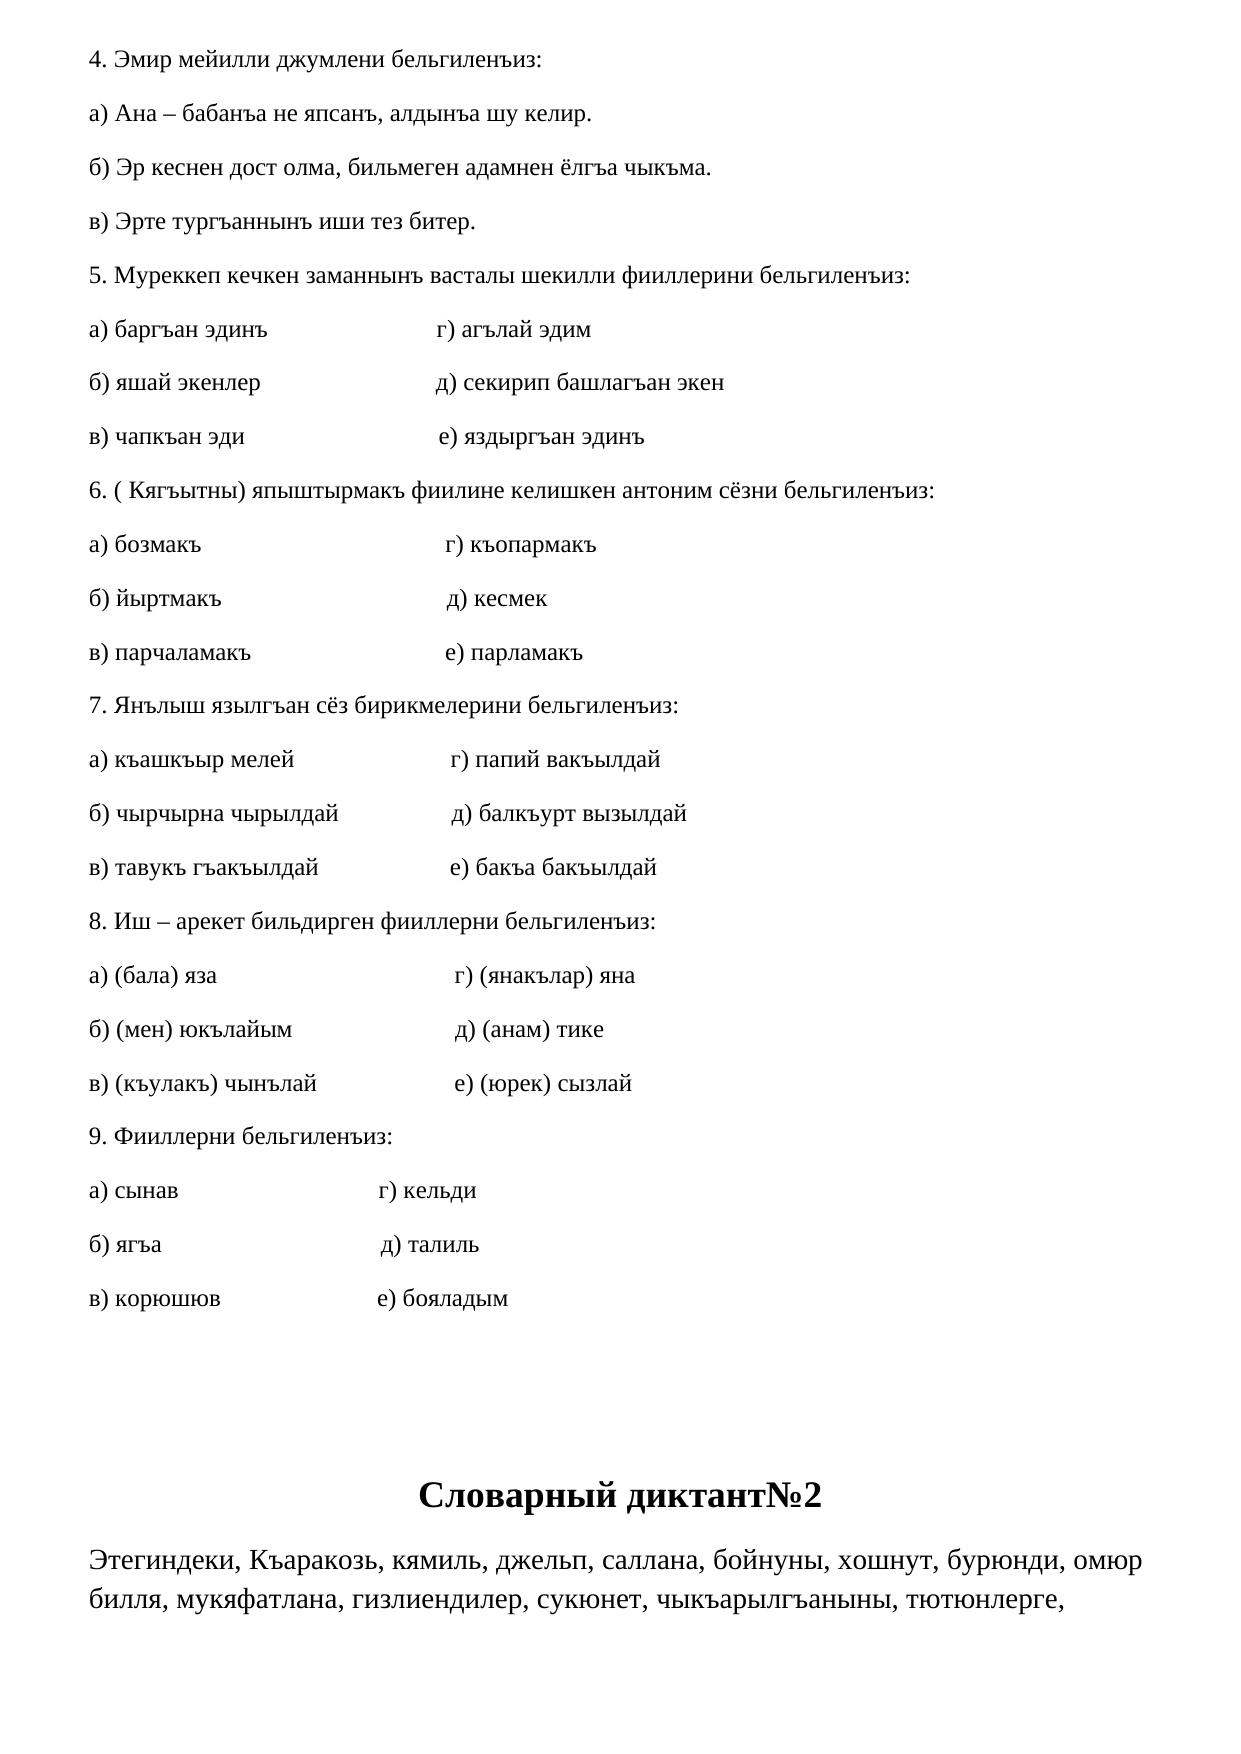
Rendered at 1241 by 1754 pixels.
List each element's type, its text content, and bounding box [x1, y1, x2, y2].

text а) Ана – бабанъа не япсанъ, алдынъа шу келир. [89, 98, 1152, 127]
text в) тавукъ гъакъылдай е) бакъа бакъылдай [89, 852, 1152, 881]
text в) Эрте тургъаннынъ иши тез битер. [89, 206, 1152, 235]
text 9. Фииллерни бельгиленъиз: [89, 1121, 1152, 1150]
text в) парчаламакъ е) парламакъ [89, 637, 1152, 666]
text 7. Янълыш язылгъан сёз бирикмелерини бельгиленъиз: [89, 691, 1152, 719]
text а) къашкъыр мелей г) папий вакъылдай [89, 744, 1152, 773]
text а) баргъан эдинъ г) агълай эдим [89, 314, 1152, 342]
text б) (мен) юкълайым д) (анам) тике [89, 1014, 1152, 1042]
text в) (къулакъ) чынълай е) (юрек) сызлай [89, 1068, 1152, 1096]
text а) (бала) яза г) (янакълар) яна [89, 960, 1152, 989]
text в) корюшюв е) бояладым [89, 1283, 1152, 1312]
text 6. ( Кягъытны) япыштырмакъ фиилине келишкен антоним сёзни бельгиленъиз: [89, 475, 1152, 504]
text б) чырчырна чырылдай д) балкъурт вызылдай [89, 798, 1152, 827]
text б) яшай экенлер д) секирип башлагъан экен [89, 367, 1152, 396]
text 8. Иш – арекет бильдирген фииллерни бельгиленъиз: [89, 906, 1152, 935]
text б) йыртмакъ д) кесмек [89, 583, 1152, 612]
text 4. Эмир мейилли джумлени бельгиленъиз: [89, 44, 1152, 73]
text а) бозмакъ г) къопармакъ [89, 529, 1152, 558]
text 5. Муреккеп кечкен заманнынъ васталы шекилли фииллерини бельгиленъиз: [89, 260, 1152, 288]
text б) ягъа д) талиль [89, 1229, 1152, 1258]
text б) Эр кеснен дост олма, бильмеген адамнен ёлгъа чыкъма. [89, 152, 1152, 181]
text а) сынав г) кельди [89, 1175, 1152, 1204]
text в) чапкъан эди е) яздыргъан эдинъ [89, 421, 1152, 450]
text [89, 1542, 1152, 1614]
text Словарный диктант№2 [89, 1472, 1152, 1515]
